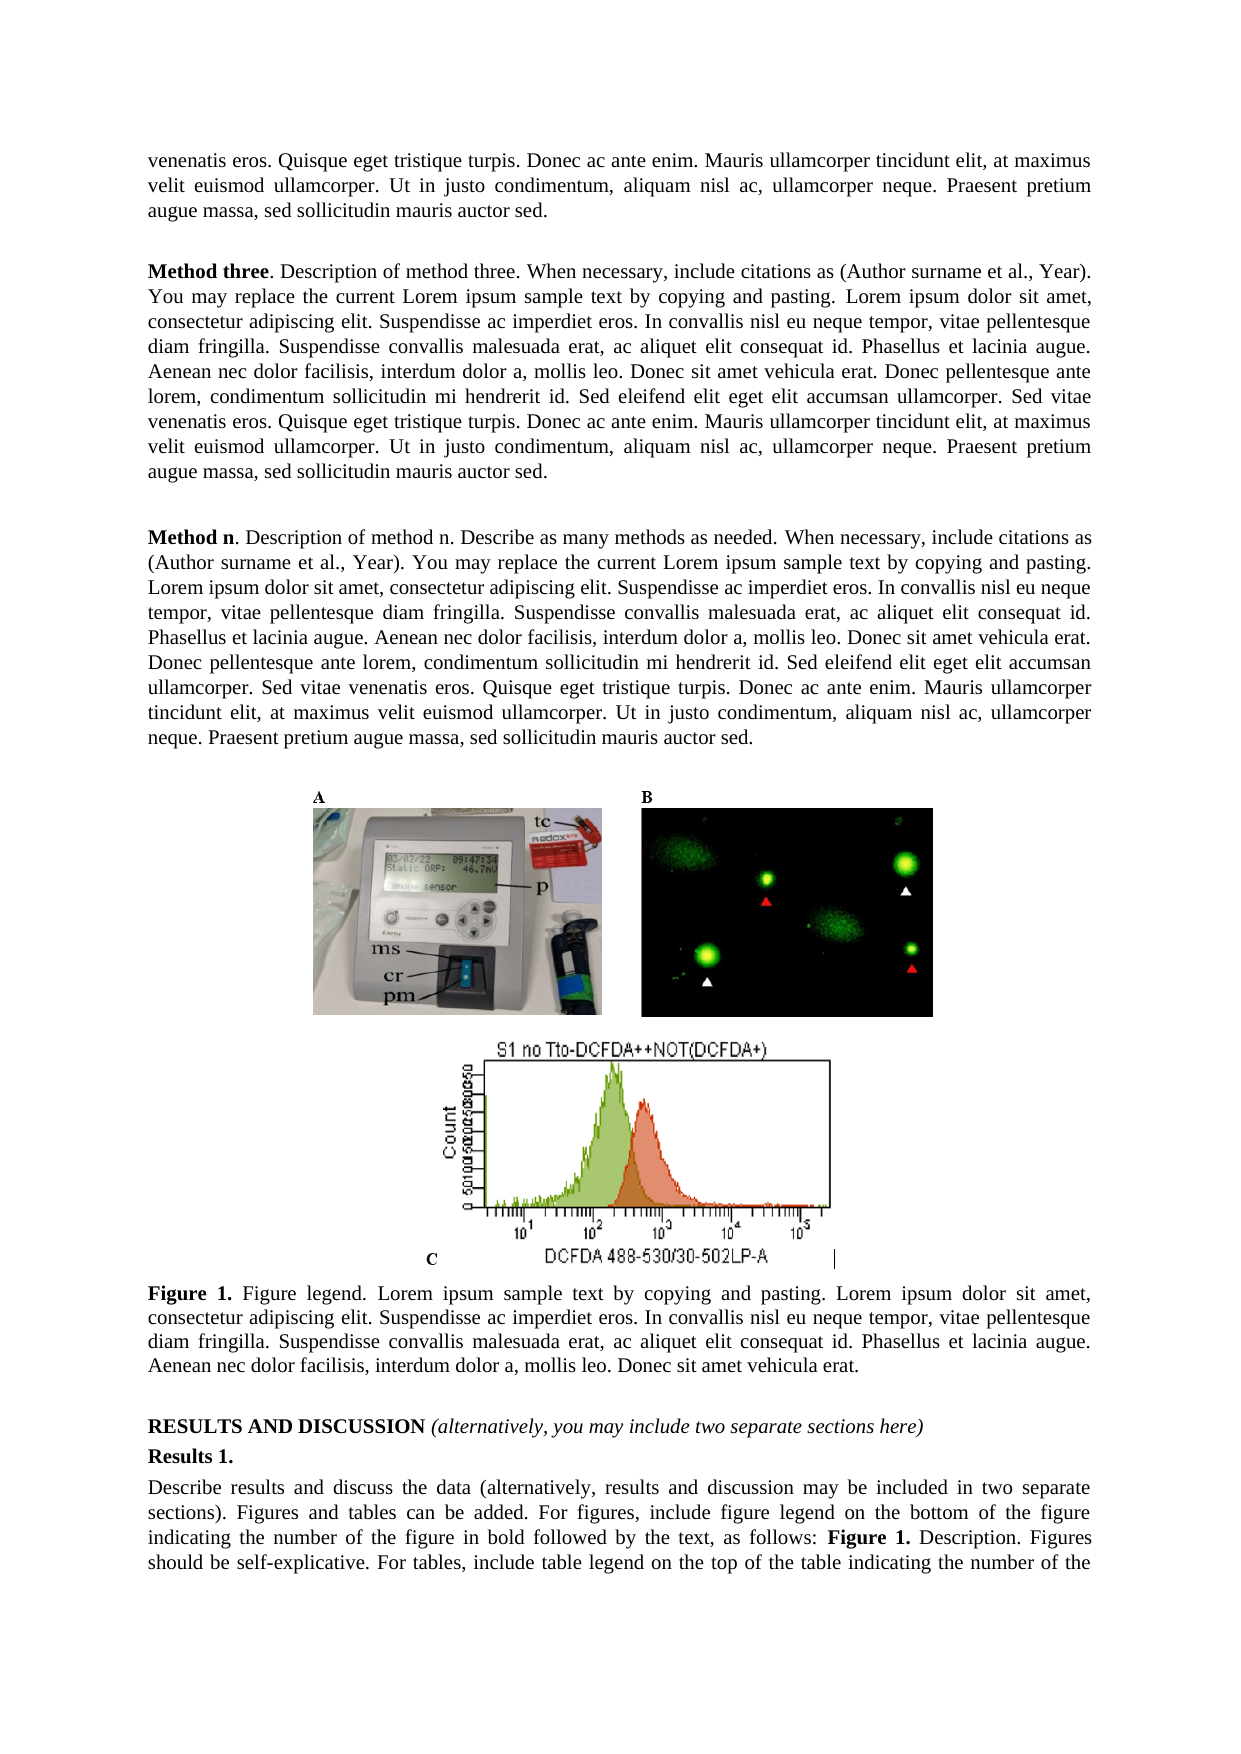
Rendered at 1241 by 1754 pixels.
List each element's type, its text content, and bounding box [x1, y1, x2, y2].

text Method n. Description of method n. Describe as many methods as needed. When necessary, include citations as (Author surname et al., Year). You may replace the current Lorem ipsum sample text by copying and pasting. Lorem ipsum dolor sit amet, consectetur adipiscing elit. Suspendisse ac imperdiet eros. In convallis nisl eu neque tempor, vitae pellentesque diam fringilla. Suspendisse convallis malesuada erat, ac aliquet elit consequat id. Phasellus et lacinia augue. Aenean nec dolor facilisis, interdum dolor a, mollis leo. Donec sit amet vehicula erat. Donec pellentesque ante lorem, condimentum sollicitudin mi hendrerit id. Sed eleifend elit eget elit accumsan ullamcorper. Sed vitae venenatis eros. Quisque eget tristique turpis. Donec ac ante enim. Mauris ullamcorper tincidunt elit, at maximus velit euismod ullamcorper. Ut in justo condimentum, aliquam nisl ac, ullamcorper neque. Praesent pretium augue massa, sed sollicitudin mauris auctor sed. [148, 525, 1092, 749]
text Method three. Description of method three. When necessary, include citations as (Author surname et al., Year). You may replace the current Lorem ipsum sample text by copying and pasting. Lorem ipsum dolor sit amet, consectetur adipiscing elit. Suspendisse ac imperdiet eros. In convallis nisl eu neque tempor, vitae pellentesque diam fringilla. Suspendisse convallis malesuada erat, ac aliquet elit consequat id. Phasellus et lacinia augue. Aenean nec dolor facilisis, interdum dolor a, mollis leo. Donec sit amet vehicula erat. Donec pellentesque ante lorem, condimentum sollicitudin mi hendrerit id. Sed eleifend elit eget elit accumsan ullamcorper. Sed vitae venenatis eros. Quisque eget tristique turpis. Donec ac ante enim. Mauris ullamcorper tincidunt elit, at maximus velit euismod ullamcorper. Ut in justo condimentum, aliquam nisl ac, ullamcorper neque. Praesent pretium augue massa, sed sollicitudin mauris auctor sed. [148, 259, 1092, 483]
picture [305, 787, 938, 1275]
text Results 1. [148, 1444, 1092, 1468]
text RESULTS AND DISCUSSION (alternatively, you may include two separate sections here) [148, 1413, 1095, 1438]
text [148, 148, 1092, 222]
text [148, 1475, 1092, 1574]
text Figure 1. Figure legend. Lorem ipsum sample text by copying and pasting. Lorem ipsum dolor sit amet, consectetur adipiscing elit. Suspendisse ac imperdiet eros. In convallis nisl eu neque tempor, vitae pellentesque diam fringilla. Suspendisse convallis malesuada erat, ac aliquet elit consequat id. Phasellus et lacinia augue. Aenean nec dolor facilisis, interdum dolor a, mollis leo. Donec sit amet vehicula erat. [148, 1281, 1092, 1377]
